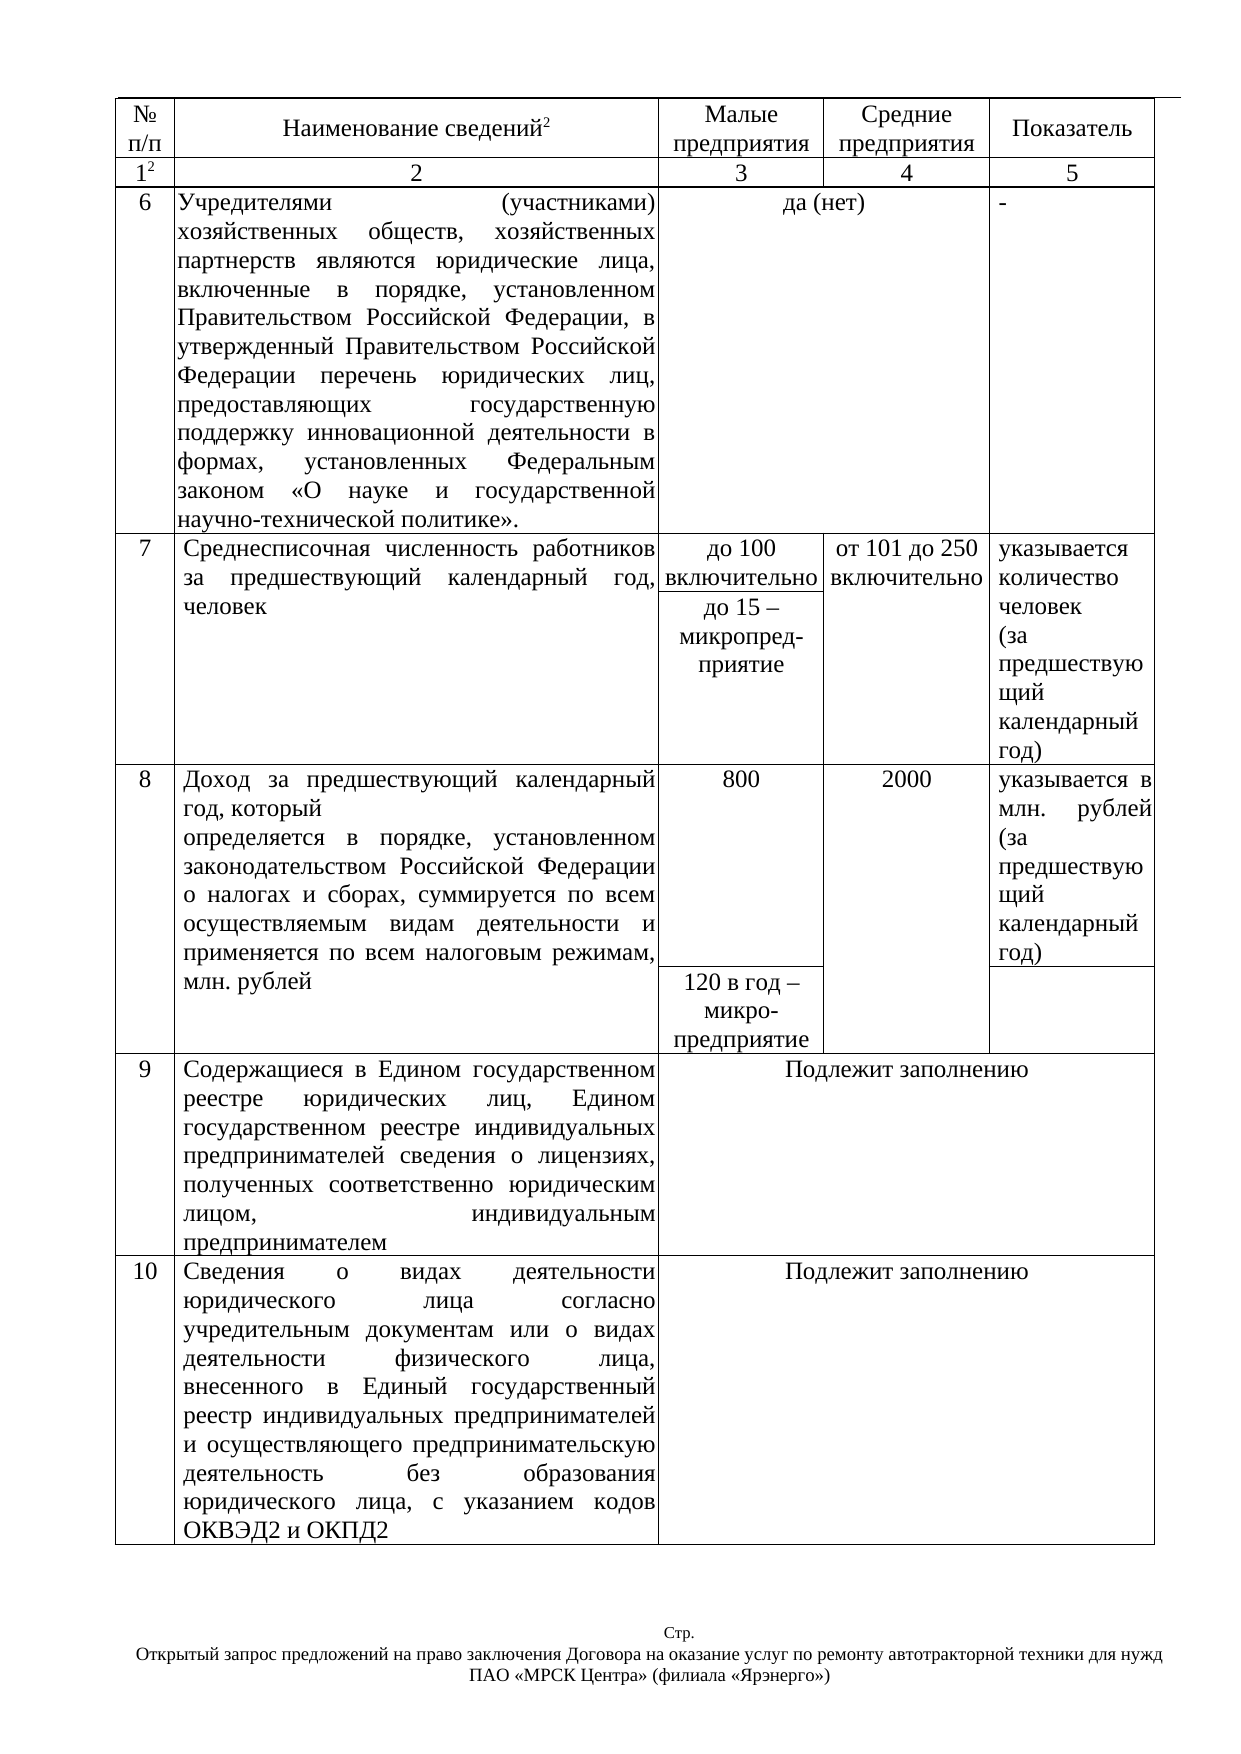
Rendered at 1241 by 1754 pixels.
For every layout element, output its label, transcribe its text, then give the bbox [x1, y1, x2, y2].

table_cell Подлежит заполнению [659, 1054, 1154, 1255]
table_cell 3 [659, 158, 823, 186]
table_cell - [990, 188, 1154, 532]
table_header Наименование сведений2 [175, 99, 658, 157]
table_cell 12 [116, 158, 174, 186]
table_cell Доход за предшествующий календарный год, который определяется в порядке, установленном законодательством Российской Федерации о налогах и сборах, суммируется по всем осуществляемым видам деятельности и применяется по всем налоговым режимам, млн. рублей [175, 765, 658, 1053]
table_cell 120 в год – микропредприятие [659, 967, 823, 1053]
table_cell 2000 [824, 765, 989, 1053]
table_cell да (нет) [659, 188, 989, 532]
table_cell 10 [116, 1256, 174, 1544]
table_cell указывается количество человек (за предшествующий календарный год) [990, 534, 1154, 763]
table_cell 4 [824, 158, 989, 186]
table_header Средние предприятия [824, 99, 989, 157]
table_cell [990, 967, 1154, 1053]
table_cell Содержащиеся в Едином государственном реестре юридических лиц, Едином государственном реестре индивидуальных предпринимателей сведения о лицензиях, полученных соответственно юридическим лицом, индивидуальным предпринимателем [175, 1054, 658, 1255]
table_cell указывается в млн. рублей (за предшествующий календарный год) [990, 765, 1154, 966]
table_cell до 15 – микропредприятие [659, 592, 823, 763]
table_cell 2 [175, 158, 658, 186]
table_header № п/п [116, 99, 174, 157]
table_cell Среднесписочная численность работников за предшествующий календарный год, человек [175, 534, 658, 763]
table_header Показатель [990, 99, 1154, 157]
table_cell 9 [116, 1054, 174, 1255]
table_cell от 101 до 250 включительно [824, 534, 989, 763]
table_cell 7 [116, 534, 174, 763]
table_cell 800 [659, 765, 823, 966]
table_cell до 100 включительно [659, 534, 823, 591]
table_cell 8 [116, 765, 174, 1053]
table_cell 5 [990, 158, 1154, 186]
table_cell Учредителями (участниками) хозяйственных обществ, хозяйственных партнерств являются юридические лица, включенные в порядке, установленном Правительством Российской Федерации, в утвержденный Правительством Российской Федерации перечень юридических лиц, предоставляющих государственную поддержку инновационной деятельности в формах, установленных Федеральным законом «О науке и государственной научно-технической политике». [175, 188, 658, 532]
table_cell 6 [116, 188, 174, 532]
table_header Малые предприятия [659, 99, 823, 157]
table_cell Подлежит заполнению [659, 1256, 1154, 1544]
table_cell Сведения о видах деятельности юридического лица согласно учредительным документам или о видах деятельности физического лица, внесенного в Единый государственный реестр индивидуальных предпринимателей и осуществляющего предпринимательскую деятельность без образования юридического лица, с указанием кодов ОКВЭД2 и ОКПД2 [175, 1256, 658, 1544]
